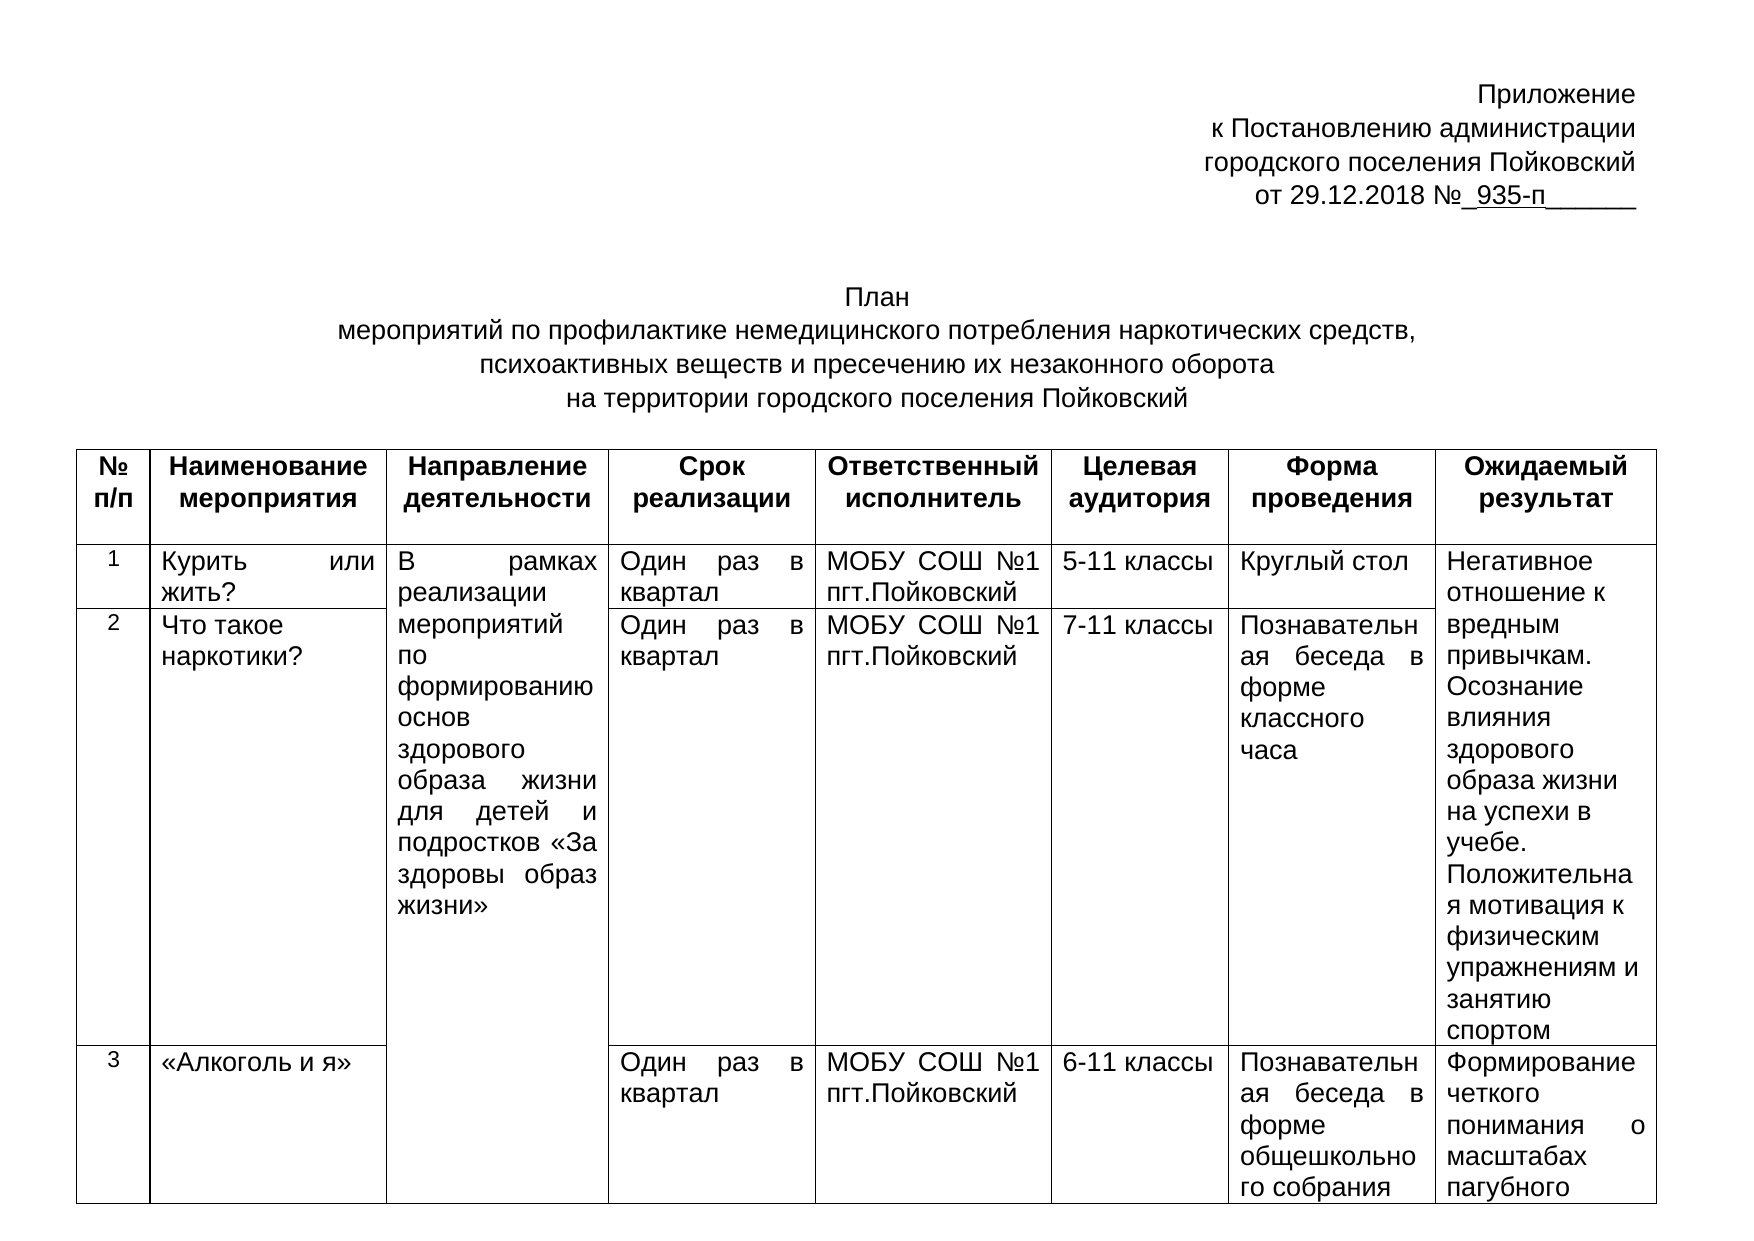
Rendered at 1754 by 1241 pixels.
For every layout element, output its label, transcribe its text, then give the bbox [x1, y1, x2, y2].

table_cell Негативное отношение к вредным привычкам. Осознание влияния здорового образа жизни на успехи в учебе. Положительная мотивация к физическим упражнениям и занятию спортом [1436, 545, 1656, 1045]
text от 29.12.2018 №_935-п______ [118, 179, 1636, 211]
table_cell МОБУ СОШ №1 пгт.Пойковский [816, 545, 1051, 608]
text мероприятий по профилактике немедицинского потребления наркотических средств, [118, 314, 1636, 346]
text План [118, 281, 1636, 312]
text психоактивных веществ и пресечению их незаконного оборота [118, 348, 1636, 379]
table_header Наименование мероприятия [151, 450, 386, 544]
table_cell Познавательная беседа в форме общешкольного собрания [1229, 1046, 1435, 1202]
table_header Форма проведения [1229, 450, 1435, 544]
table_cell Один раз в квартал [609, 609, 815, 1045]
table_cell Что такое наркотики? [151, 609, 386, 1045]
table_header № п/п [77, 450, 149, 544]
table_cell Познавательная беседа в форме классного часа [1229, 609, 1435, 1045]
table_header Целевая аудитория [1052, 450, 1228, 544]
text на территории городского поселения Пойковский [118, 382, 1636, 413]
table_cell Курить или жить? [151, 545, 386, 608]
table_cell Один раз в квартал [609, 1046, 815, 1202]
table_header Направление деятельности [387, 450, 608, 544]
table_cell 6-11 классы [1052, 1046, 1228, 1202]
table_cell 7-11 классы [1052, 609, 1228, 1045]
text к Постановлению администрации [118, 112, 1636, 143]
table_header Ожидаемый результат [1436, 450, 1656, 544]
table_header Ответственный исполнитель [816, 450, 1051, 544]
table_cell Один раз в квартал [609, 545, 815, 608]
text городского поселения Пойковский [118, 146, 1636, 177]
table_cell 2 [77, 609, 149, 1045]
table_header Срок реализации [609, 450, 815, 544]
table_cell МОБУ СОШ №1 пгт.Пойковский [816, 609, 1051, 1045]
table_cell «Алкоголь и я» [151, 1046, 386, 1202]
table_cell 3 [77, 1046, 149, 1202]
table_cell Круглый стол [1229, 545, 1435, 608]
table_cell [816, 1046, 1051, 1202]
table_cell 1 [77, 545, 149, 608]
table_cell В рамках реализации мероприятий по формированию основ здорового образа жизни для детей и подростков «За здоровы образ жизни» [387, 545, 608, 1202]
table_cell 5-11 классы [1052, 545, 1228, 608]
text Приложение [118, 78, 1636, 109]
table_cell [1436, 1046, 1656, 1202]
